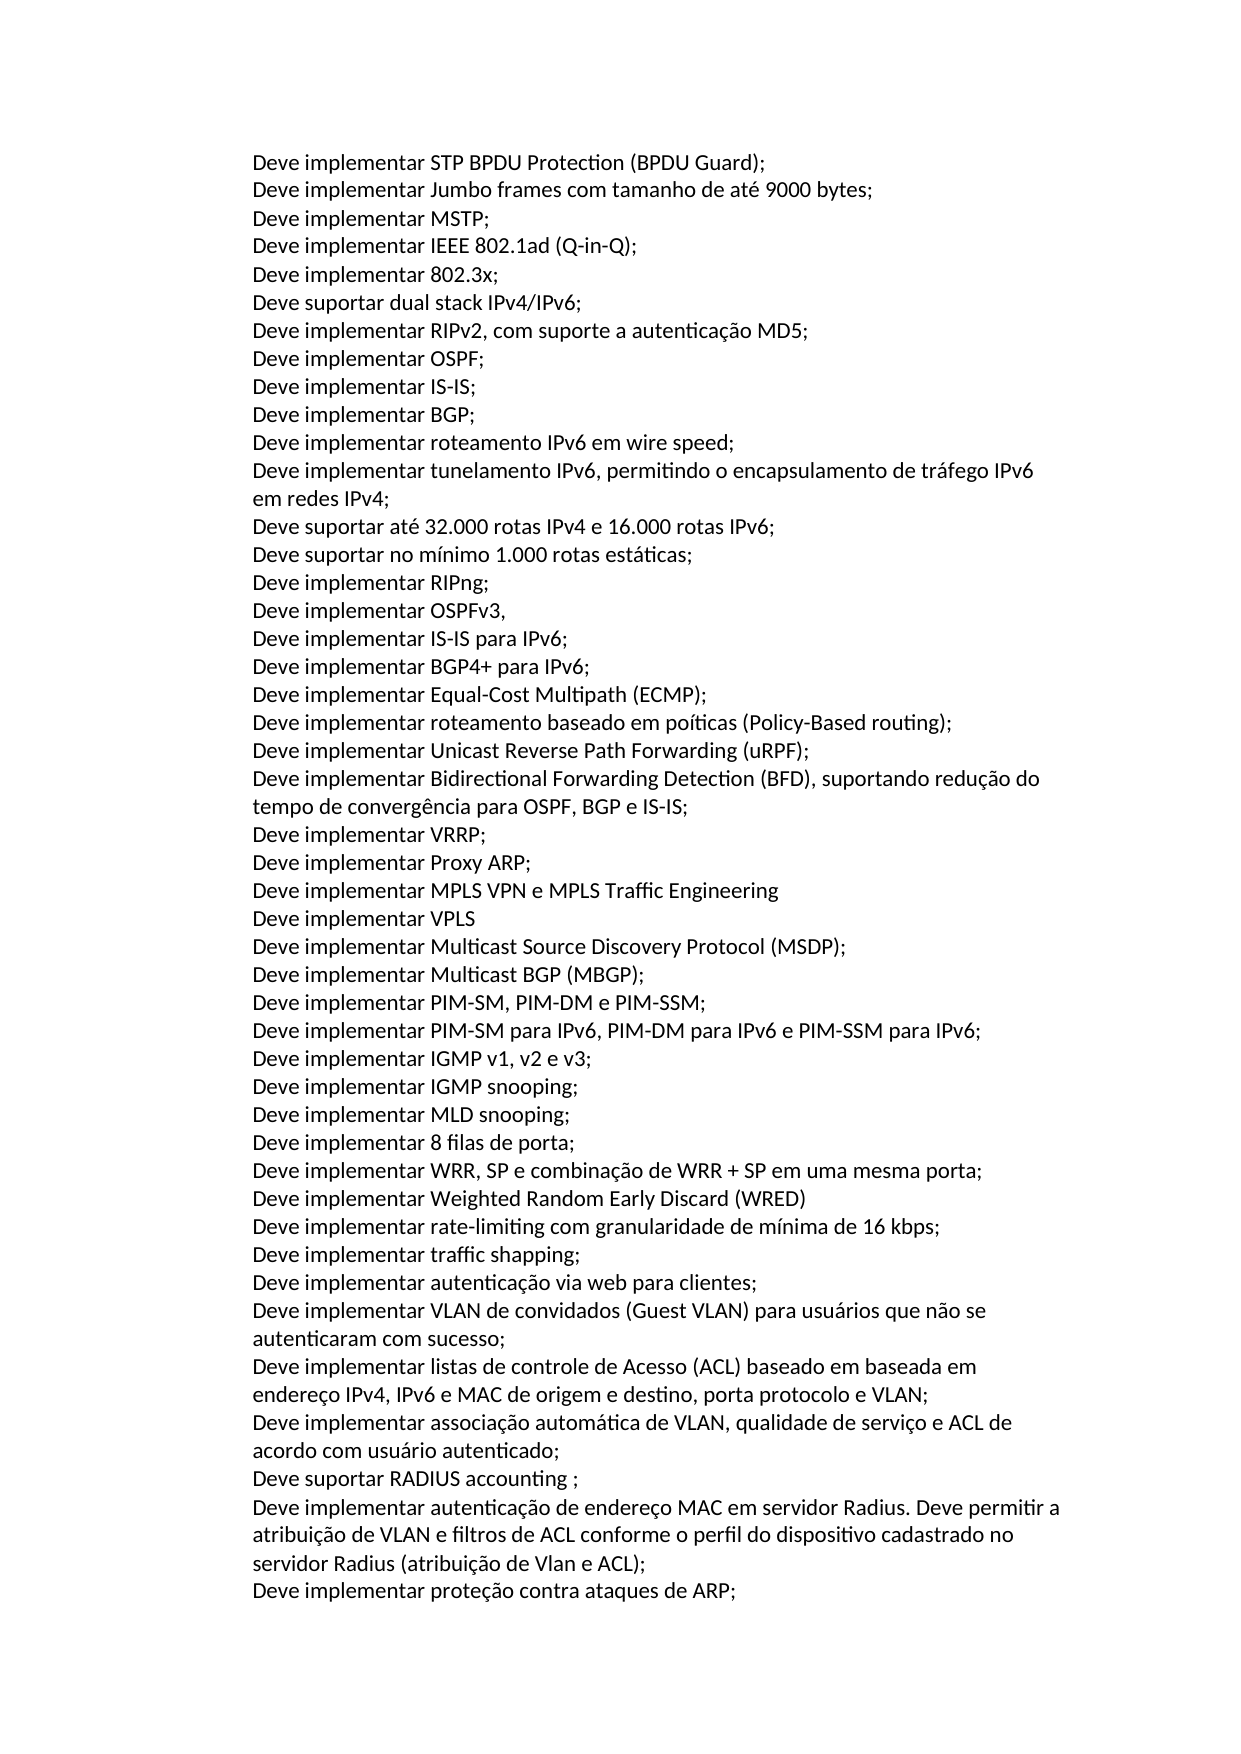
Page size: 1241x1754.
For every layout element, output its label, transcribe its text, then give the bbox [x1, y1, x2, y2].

list Deve implementar MSTP; [252, 204, 1063, 232]
list Deve implementar rate-limiting com granularidade de mínima de 16 kbps; [252, 1212, 1063, 1240]
list Deve implementar autenticação de endereço MAC em servidor Radius. Deve permitir a atribuição de VLAN e filtros de ACL conforme o perfil do dispositivo cadastrado no servidor Radius (atribuição de Vlan e ACL); [252, 1493, 1063, 1577]
list Deve implementar IGMP v1, v2 e v3; [252, 1044, 1063, 1072]
list Deve implementar STP BPDU Protection (BPDU Guard); [252, 148, 1063, 176]
list Deve implementar Multicast BGP (MBGP); [252, 960, 1063, 988]
list Deve implementar BGP; [252, 400, 1063, 428]
list Deve implementar OSPFv3, [252, 596, 1063, 624]
list Deve suportar dual stack IPv4/IPv6; [252, 288, 1063, 316]
list Deve implementar listas de controle de Acesso (ACL) baseado em baseada em endereço IPv4, IPv6 e MAC de origem e destino, porta protocolo e VLAN; [252, 1352, 1063, 1408]
list Deve implementar OSPF; [252, 344, 1063, 372]
list Deve implementar 8 filas de porta; [252, 1128, 1063, 1156]
list Deve implementar PIM-SM, PIM-DM e PIM-SSM; [252, 988, 1063, 1016]
list Deve implementar PIM-SM para IPv6, PIM-DM para IPv6 e PIM-SSM para IPv6; [252, 1016, 1063, 1044]
list Deve implementar Equal-Cost Multipath (ECMP); [252, 680, 1063, 708]
list Deve suportar até 32.000 rotas IPv4 e 16.000 rotas IPv6; [252, 512, 1063, 540]
list Deve implementar Bidirectional Forwarding Detection (BFD), suportando redução do tempo de convergência para OSPF, BGP e IS-IS; [252, 764, 1063, 820]
list Deve implementar IS-IS; [252, 372, 1063, 400]
list Deve suportar no mínimo 1.000 rotas estáticas; [252, 540, 1063, 568]
list Deve implementar Jumbo frames com tamanho de até 9000 bytes; [252, 176, 1063, 204]
list Deve implementar roteamento IPv6 em wire speed; [252, 428, 1063, 456]
list Deve implementar IGMP snooping; [252, 1072, 1063, 1100]
list Deve implementar associação automática de VLAN, qualidade de serviço e ACL de acordo com usuário autenticado; [252, 1408, 1063, 1464]
list Deve implementar proteção contra ataques de ARP; [252, 1577, 1063, 1605]
list Deve implementar traffic shapping; [252, 1240, 1063, 1268]
list Deve implementar roteamento baseado em poíticas (Policy-Based routing); [252, 708, 1063, 736]
list Deve implementar RIPv2, com suporte a autenticação MD5; [252, 316, 1063, 344]
list Deve implementar RIPng; [252, 568, 1063, 596]
list Deve implementar IEEE 802.1ad (Q-in-Q); [252, 232, 1063, 260]
list Deve implementar Proxy ARP; [252, 848, 1063, 876]
list Deve implementar Weighted Random Early Discard (WRED) [252, 1184, 1063, 1212]
list Deve implementar VRRP; [252, 820, 1063, 848]
list Deve implementar VLAN de convidados (Guest VLAN) para usuários que não se autenticaram com sucesso; [252, 1296, 1063, 1352]
list Deve implementar Unicast Reverse Path Forwarding (uRPF); [252, 736, 1063, 764]
list Deve implementar tunelamento IPv6, permitindo o encapsulamento de tráfego IPv6 em redes IPv4; [252, 456, 1063, 512]
list Deve suportar RADIUS accounting ; [252, 1464, 1063, 1493]
list Deve implementar IS-IS para IPv6; [252, 624, 1063, 652]
list Deve implementar autenticação via web para clientes; [252, 1268, 1063, 1296]
list Deve implementar VPLS [252, 904, 1063, 932]
list Deve implementar 802.3x; [252, 260, 1063, 288]
list Deve implementar WRR, SP e combinação de WRR + SP em uma mesma porta; [252, 1156, 1063, 1184]
list Deve implementar MLD snooping; [252, 1100, 1063, 1128]
list Deve implementar MPLS VPN e MPLS Traffic Engineering [252, 876, 1063, 904]
list Deve implementar BGP4+ para IPv6; [252, 652, 1063, 680]
list Deve implementar Multicast Source Discovery Protocol (MSDP); [252, 932, 1063, 960]
